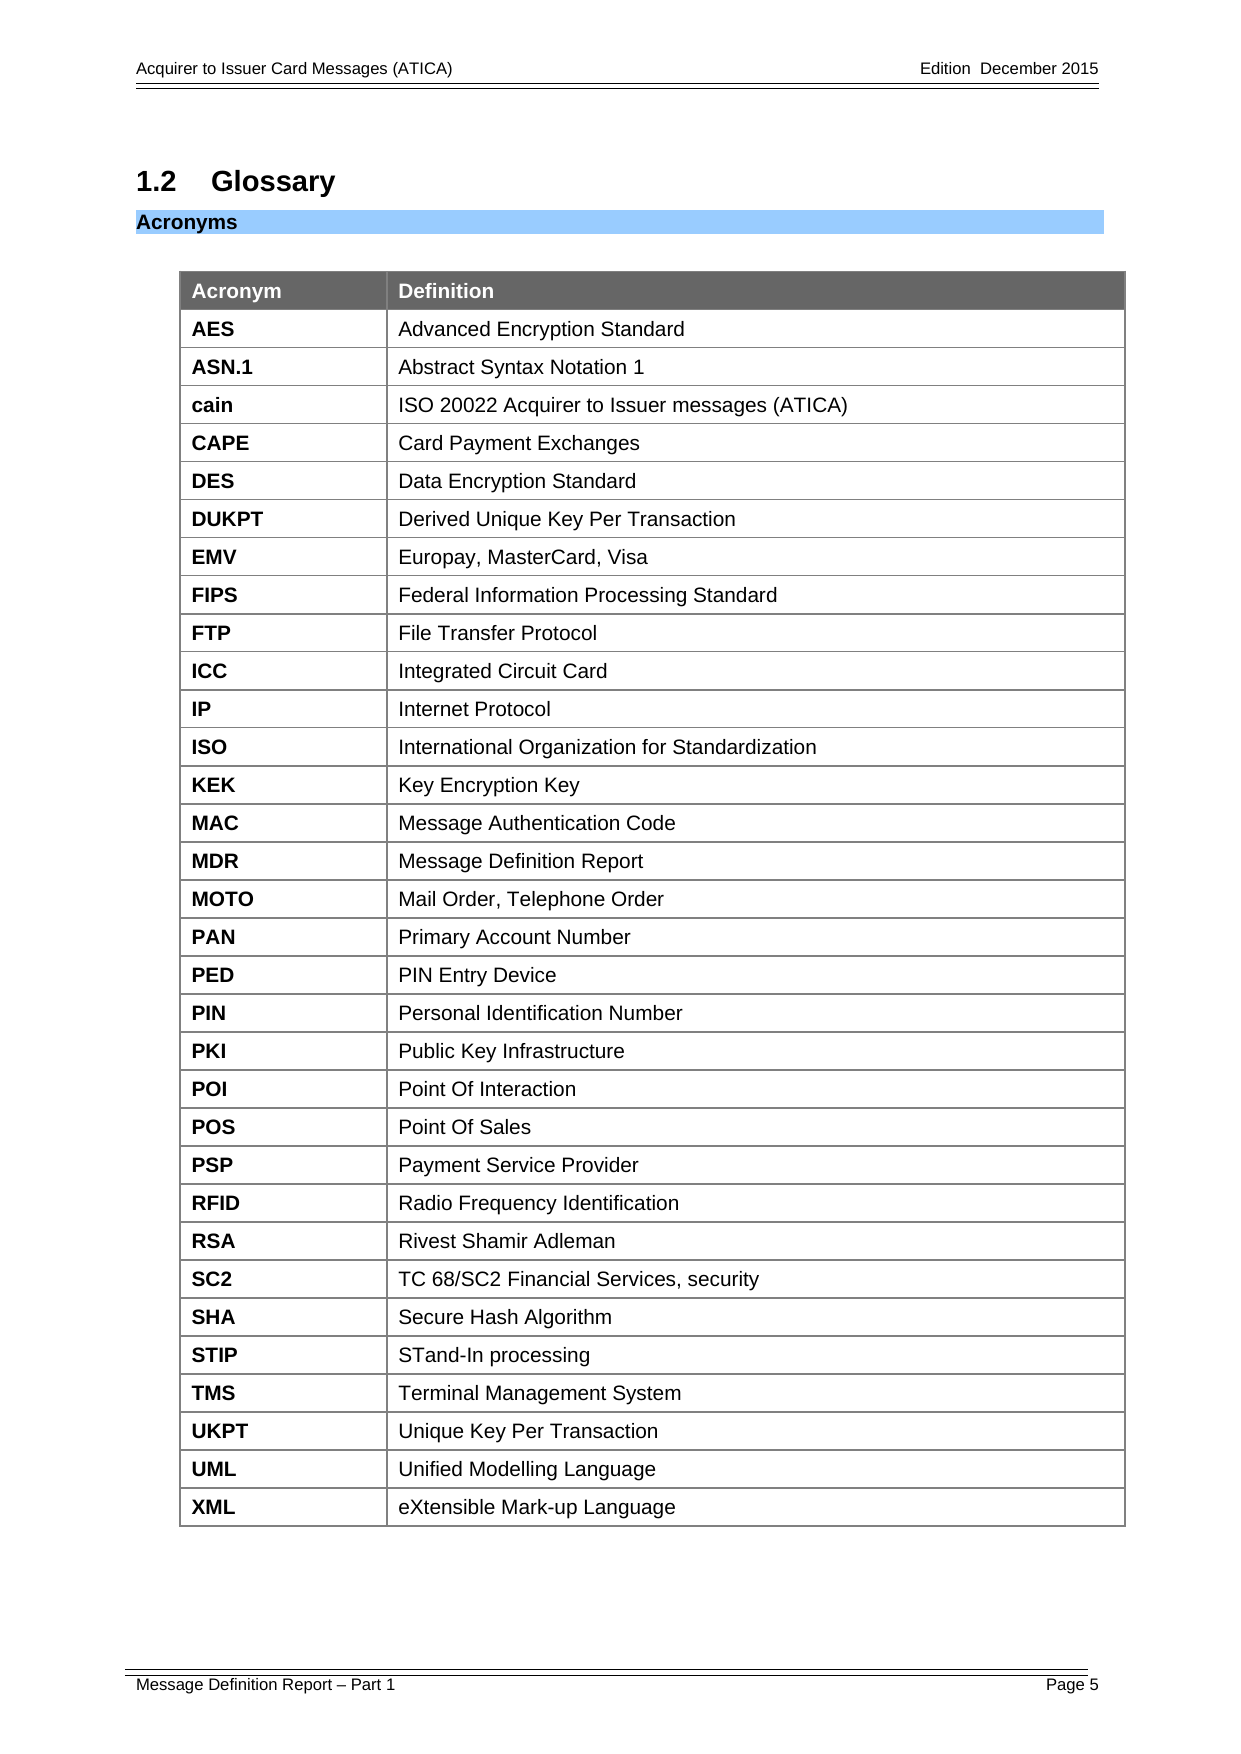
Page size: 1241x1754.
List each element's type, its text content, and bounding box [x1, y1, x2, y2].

table_header Acronym [181, 272, 386, 309]
table_cell POI [181, 1071, 386, 1107]
table_cell Payment Service Provider [388, 1147, 1124, 1183]
table_cell MOTO [181, 881, 386, 917]
table_cell Abstract Syntax Notation 1 [388, 348, 1124, 385]
table_cell Integrated Circuit Card [388, 652, 1124, 689]
table_cell Personal Identification Number [388, 995, 1124, 1031]
table_cell Europay, MasterCard, Visa [388, 538, 1124, 575]
table_cell UML [181, 1451, 386, 1487]
table_cell MAC [181, 805, 386, 841]
table_cell Card Payment Exchanges [388, 424, 1124, 461]
table_cell Federal Information Processing Standard [388, 576, 1124, 613]
table_cell STand-In processing [388, 1337, 1124, 1373]
table_cell RSA [181, 1223, 386, 1259]
table_cell PKI [181, 1033, 386, 1069]
table_cell eXtensible Mark-up Language [388, 1489, 1124, 1525]
table_cell UKPT [181, 1413, 386, 1449]
table_cell IP [181, 691, 386, 727]
table_cell Secure Hash Algorithm [388, 1299, 1124, 1335]
table_cell Advanced Encryption Standard [388, 310, 1124, 347]
table_cell ASN.1 [181, 348, 386, 385]
table_cell Derived Unique Key Per Transaction [388, 500, 1124, 537]
table_cell RFID [181, 1185, 386, 1221]
table_cell PED [181, 957, 386, 993]
table_cell Message Definition Report [388, 843, 1124, 879]
table_cell FIPS [181, 576, 386, 613]
table_cell POS [181, 1109, 386, 1145]
table_cell SHA [181, 1299, 386, 1335]
text Acronyms [136, 210, 1104, 234]
table_cell KEK [181, 767, 386, 803]
table_cell International Organization for Standardization [388, 728, 1124, 765]
table_cell FTP [181, 615, 386, 651]
table_cell Public Key Infrastructure [388, 1033, 1124, 1069]
table_cell DUKPT [181, 500, 386, 537]
table_cell EMV [181, 538, 386, 575]
table_cell Key Encryption Key [388, 767, 1124, 803]
table_cell MDR [181, 843, 386, 879]
table_cell Message Authentication Code [388, 805, 1124, 841]
table_cell TMS [181, 1375, 386, 1411]
table_cell DES [181, 462, 386, 499]
table_cell ISO [181, 728, 386, 765]
table_cell Unified Modelling Language [388, 1451, 1124, 1487]
table_cell PAN [181, 919, 386, 955]
table_cell PIN Entry Device [388, 957, 1124, 993]
table_cell Internet Protocol [388, 691, 1124, 727]
table_cell TC 68/SC2 Financial Services, security [388, 1261, 1124, 1297]
table_cell ISO 20022 Acquirer to Issuer messages (ATICA) [388, 386, 1124, 423]
subtitle Glossary [136, 164, 1104, 198]
table_cell Terminal Management System [388, 1375, 1124, 1411]
table_cell Point Of Interaction [388, 1071, 1124, 1107]
table_cell Radio Frequency Identification [388, 1185, 1124, 1221]
table_cell cain [181, 386, 386, 423]
table_cell Point Of Sales [388, 1109, 1124, 1145]
table_cell SC2 [181, 1261, 386, 1297]
table_cell ICC [181, 652, 386, 689]
table_header Definition [388, 272, 1124, 309]
table_cell CAPE [181, 424, 386, 461]
table_cell XML [181, 1489, 386, 1525]
table_cell PIN [181, 995, 386, 1031]
table_cell Mail Order, Telephone Order [388, 881, 1124, 917]
table_cell Data Encryption Standard [388, 462, 1124, 499]
table_cell Unique Key Per Transaction [388, 1413, 1124, 1449]
table_cell Rivest Shamir Adleman [388, 1223, 1124, 1259]
table_cell Primary Account Number [388, 919, 1124, 955]
table_cell File Transfer Protocol [388, 615, 1124, 651]
table_cell PSP [181, 1147, 386, 1183]
table_cell AES [181, 310, 386, 347]
table_cell STIP [181, 1337, 386, 1373]
